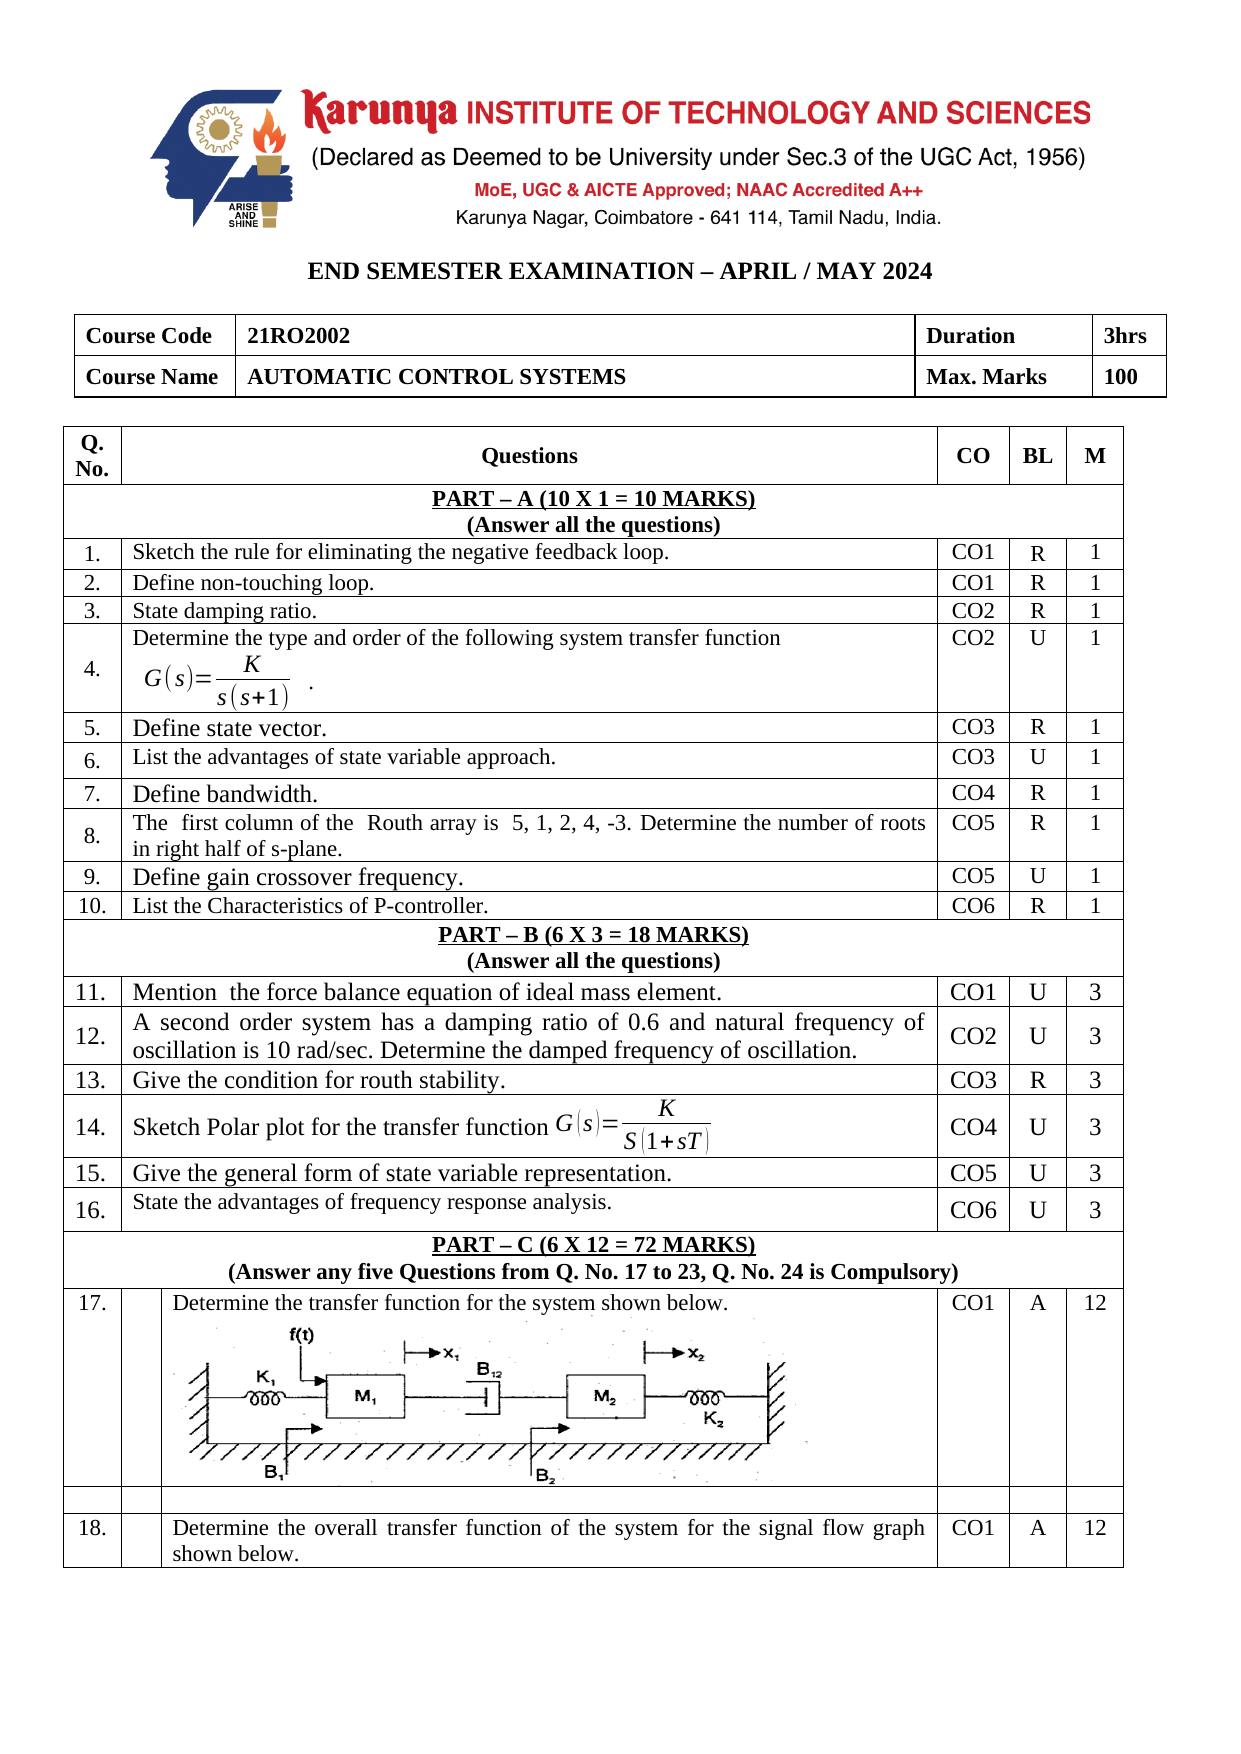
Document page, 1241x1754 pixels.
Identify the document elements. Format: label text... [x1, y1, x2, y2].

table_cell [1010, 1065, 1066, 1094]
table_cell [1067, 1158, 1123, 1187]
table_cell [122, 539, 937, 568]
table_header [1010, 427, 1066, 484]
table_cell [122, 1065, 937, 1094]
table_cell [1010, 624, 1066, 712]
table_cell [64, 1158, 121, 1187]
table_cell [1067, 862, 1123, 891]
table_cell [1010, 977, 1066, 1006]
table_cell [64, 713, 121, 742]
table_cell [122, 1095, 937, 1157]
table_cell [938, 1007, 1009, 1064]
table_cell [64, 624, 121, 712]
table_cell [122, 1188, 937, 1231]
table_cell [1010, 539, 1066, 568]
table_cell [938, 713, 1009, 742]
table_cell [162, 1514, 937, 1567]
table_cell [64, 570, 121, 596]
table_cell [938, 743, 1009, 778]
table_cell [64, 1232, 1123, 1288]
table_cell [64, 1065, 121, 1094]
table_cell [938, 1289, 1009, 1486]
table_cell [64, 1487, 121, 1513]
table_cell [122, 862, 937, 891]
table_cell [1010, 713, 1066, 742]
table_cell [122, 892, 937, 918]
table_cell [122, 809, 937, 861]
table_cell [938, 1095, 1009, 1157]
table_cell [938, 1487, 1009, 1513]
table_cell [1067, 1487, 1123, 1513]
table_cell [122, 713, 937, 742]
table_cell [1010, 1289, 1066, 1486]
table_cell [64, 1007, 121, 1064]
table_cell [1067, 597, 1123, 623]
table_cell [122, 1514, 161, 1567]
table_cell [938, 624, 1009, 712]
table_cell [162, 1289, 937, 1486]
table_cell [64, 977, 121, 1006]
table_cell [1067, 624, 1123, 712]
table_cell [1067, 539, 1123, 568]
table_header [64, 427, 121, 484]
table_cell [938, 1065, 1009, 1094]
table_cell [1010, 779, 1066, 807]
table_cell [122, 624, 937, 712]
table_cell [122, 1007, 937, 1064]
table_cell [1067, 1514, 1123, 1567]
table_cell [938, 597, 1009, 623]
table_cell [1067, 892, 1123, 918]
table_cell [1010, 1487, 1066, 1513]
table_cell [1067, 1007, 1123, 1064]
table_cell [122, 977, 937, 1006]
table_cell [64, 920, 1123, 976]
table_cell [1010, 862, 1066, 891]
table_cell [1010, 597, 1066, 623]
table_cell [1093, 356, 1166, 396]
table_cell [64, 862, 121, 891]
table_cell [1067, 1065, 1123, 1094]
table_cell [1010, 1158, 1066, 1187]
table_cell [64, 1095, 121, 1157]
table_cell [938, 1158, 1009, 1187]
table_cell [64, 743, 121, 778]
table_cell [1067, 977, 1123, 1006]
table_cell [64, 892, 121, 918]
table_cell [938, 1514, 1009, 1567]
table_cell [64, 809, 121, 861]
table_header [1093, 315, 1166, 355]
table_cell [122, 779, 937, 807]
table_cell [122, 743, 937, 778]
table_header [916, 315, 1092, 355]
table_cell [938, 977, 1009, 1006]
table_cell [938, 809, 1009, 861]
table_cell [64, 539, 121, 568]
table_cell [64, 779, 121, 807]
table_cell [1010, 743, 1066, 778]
text END SEMESTER EXAMINATION – APRIL / MAY 2024 [90, 256, 1150, 285]
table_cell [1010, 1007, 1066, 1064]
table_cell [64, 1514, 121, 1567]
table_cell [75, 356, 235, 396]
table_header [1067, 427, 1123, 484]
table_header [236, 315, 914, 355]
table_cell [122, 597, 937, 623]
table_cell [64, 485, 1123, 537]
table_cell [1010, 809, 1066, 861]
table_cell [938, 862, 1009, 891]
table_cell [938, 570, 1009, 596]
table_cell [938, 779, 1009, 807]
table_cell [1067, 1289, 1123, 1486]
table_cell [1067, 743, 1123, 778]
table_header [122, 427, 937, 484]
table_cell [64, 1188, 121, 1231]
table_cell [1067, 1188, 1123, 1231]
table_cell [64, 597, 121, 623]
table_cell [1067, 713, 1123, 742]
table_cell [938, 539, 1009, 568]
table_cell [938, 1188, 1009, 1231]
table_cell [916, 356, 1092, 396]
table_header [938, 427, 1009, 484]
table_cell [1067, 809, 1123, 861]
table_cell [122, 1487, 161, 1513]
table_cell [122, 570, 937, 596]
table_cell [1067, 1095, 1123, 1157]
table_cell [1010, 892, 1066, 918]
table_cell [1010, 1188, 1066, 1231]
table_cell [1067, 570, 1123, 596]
picture [150, 89, 1091, 228]
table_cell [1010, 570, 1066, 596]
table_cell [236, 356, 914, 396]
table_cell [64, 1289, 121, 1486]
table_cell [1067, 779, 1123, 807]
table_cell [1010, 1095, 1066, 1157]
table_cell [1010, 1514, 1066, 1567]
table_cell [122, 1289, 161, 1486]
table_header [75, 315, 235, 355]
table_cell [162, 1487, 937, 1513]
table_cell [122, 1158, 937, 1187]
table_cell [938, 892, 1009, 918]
